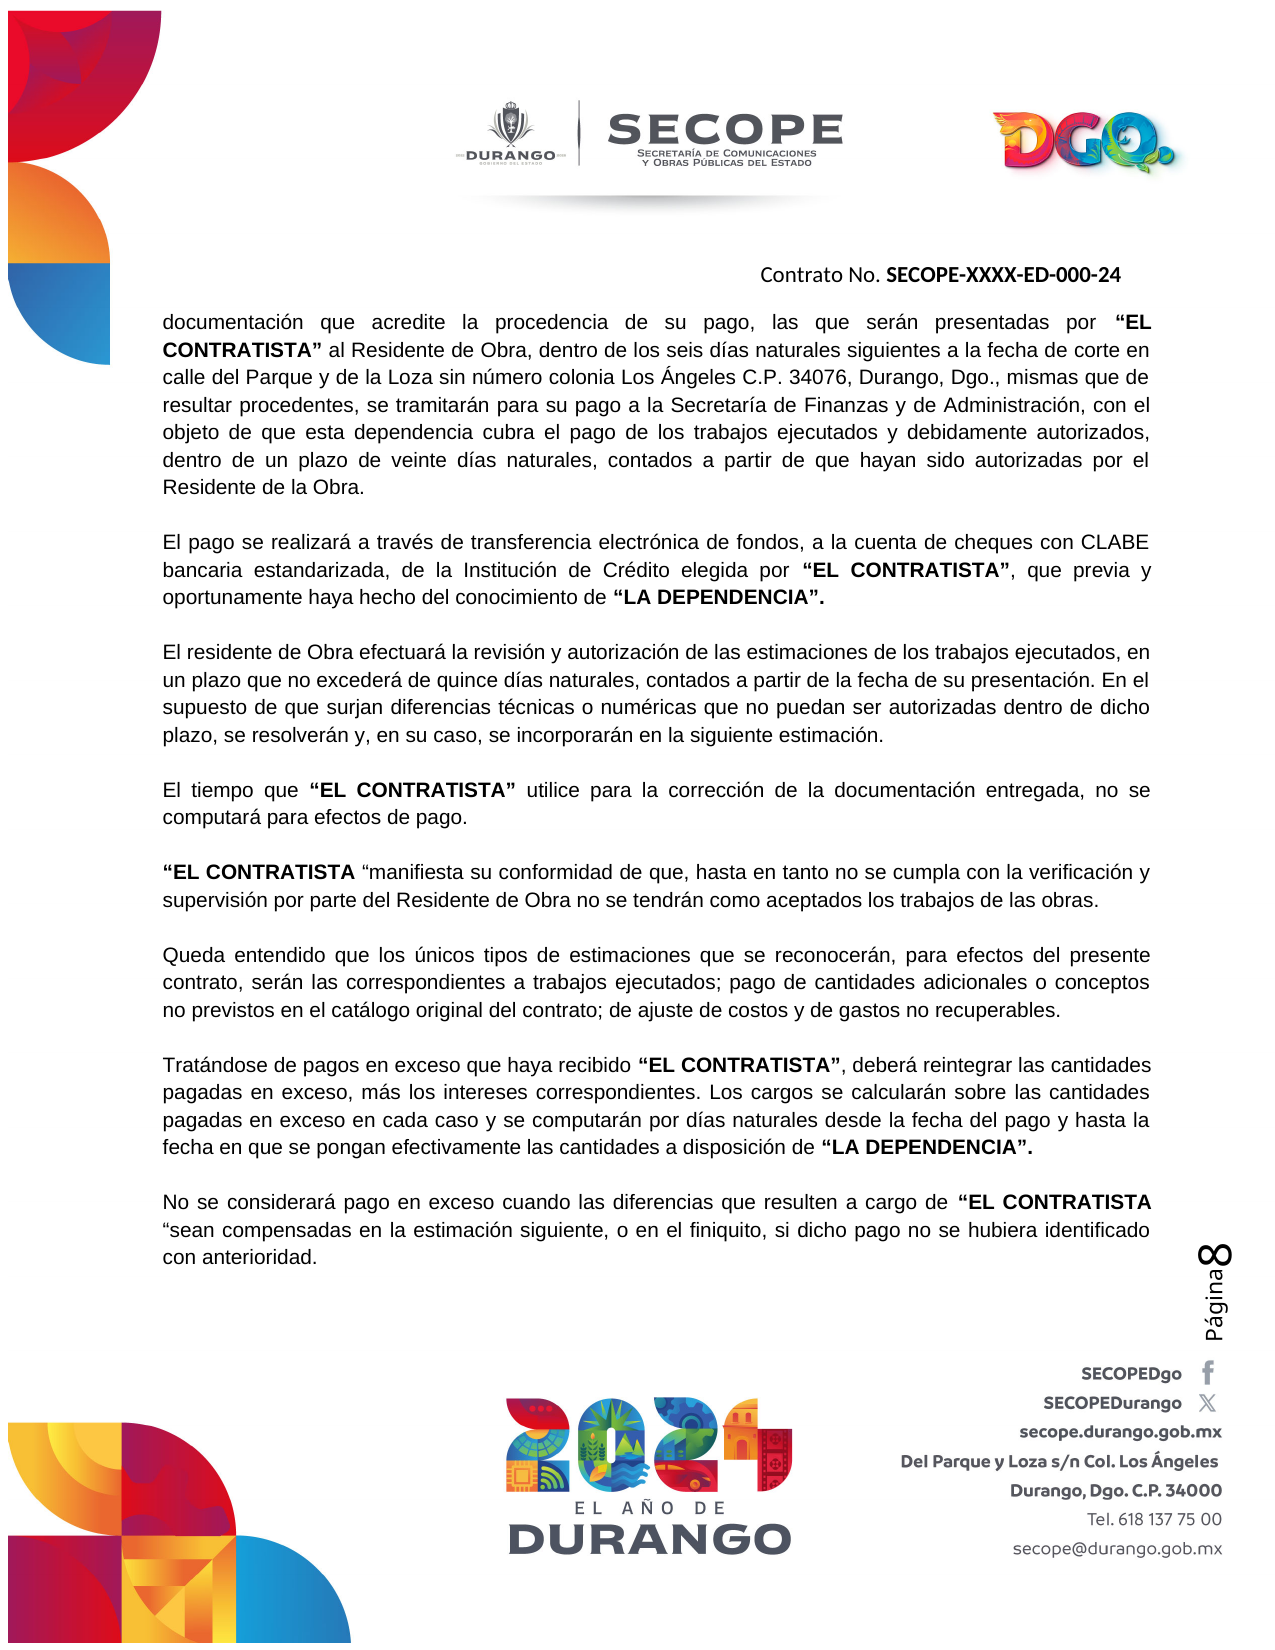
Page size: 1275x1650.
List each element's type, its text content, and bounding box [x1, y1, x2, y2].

text Tratándose de pagos en exceso que haya recibido “EL CONTRATISTA”, deberá reintegrar las cantidades pagadas en exceso, más los intereses correspondientes. Los cargos se calcularán sobre las cantidades pagadas en exceso en cada caso y se computarán por días naturales desde la fecha del pago y hasta la fecha en que se pongan efectivamente las cantidades a disposición de “LA DEPENDENCIA”. [162, 1053, 1152, 1159]
picture [8, 10, 1275, 1643]
text El tiempo que “EL CONTRATISTA” utilice para la corrección de la documentación entregada, no se computará para efectos de pago. [162, 778, 1152, 829]
text El residente de Obra efectuará la revisión y autorización de las estimaciones de los trabajos ejecutados, en un plazo que no excederá de quince días naturales, contados a partir de la fecha de su presentación. En el supuesto de que surjan diferencias técnicas o numéricas que no puedan ser autorizadas dentro de dicho plazo, se resolverán y, en su caso, se incorporarán en la siguiente estimación. [162, 640, 1152, 747]
text Queda entendido que los únicos tipos de estimaciones que se reconocerán, para efectos del presente contrato, serán las correspondientes a trabajos ejecutados; pago de cantidades adicionales o conceptos no previstos en el catálogo original del contrato; de ajuste de costos y de gastos no recuperables. [162, 943, 1152, 1022]
text “EL CONTRATISTA “manifiesta su conformidad de que, hasta en tanto no se cumpla con la verificación y supervisión por parte del Residente de Obra no se tendrán como aceptados los trabajos de las obras. [162, 860, 1152, 912]
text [162, 310, 1152, 499]
text El pago se realizará a través de transferencia electrónica de fondos, a la cuenta de cheques con CLABE bancaria estandarizada, de la Institución de Crédito elegida por “EL CONTRATISTA”, que previa y oportunamente haya hecho del conocimiento de “LA DEPENDENCIA”. [162, 530, 1152, 609]
text No se considerará pago en exceso cuando las diferencias que resulten a cargo de “EL CONTRATISTA “sean compensadas en la estimación siguiente, o en el finiquito, si dicho pago no se hubiera identificado con anterioridad. [162, 1190, 1152, 1269]
